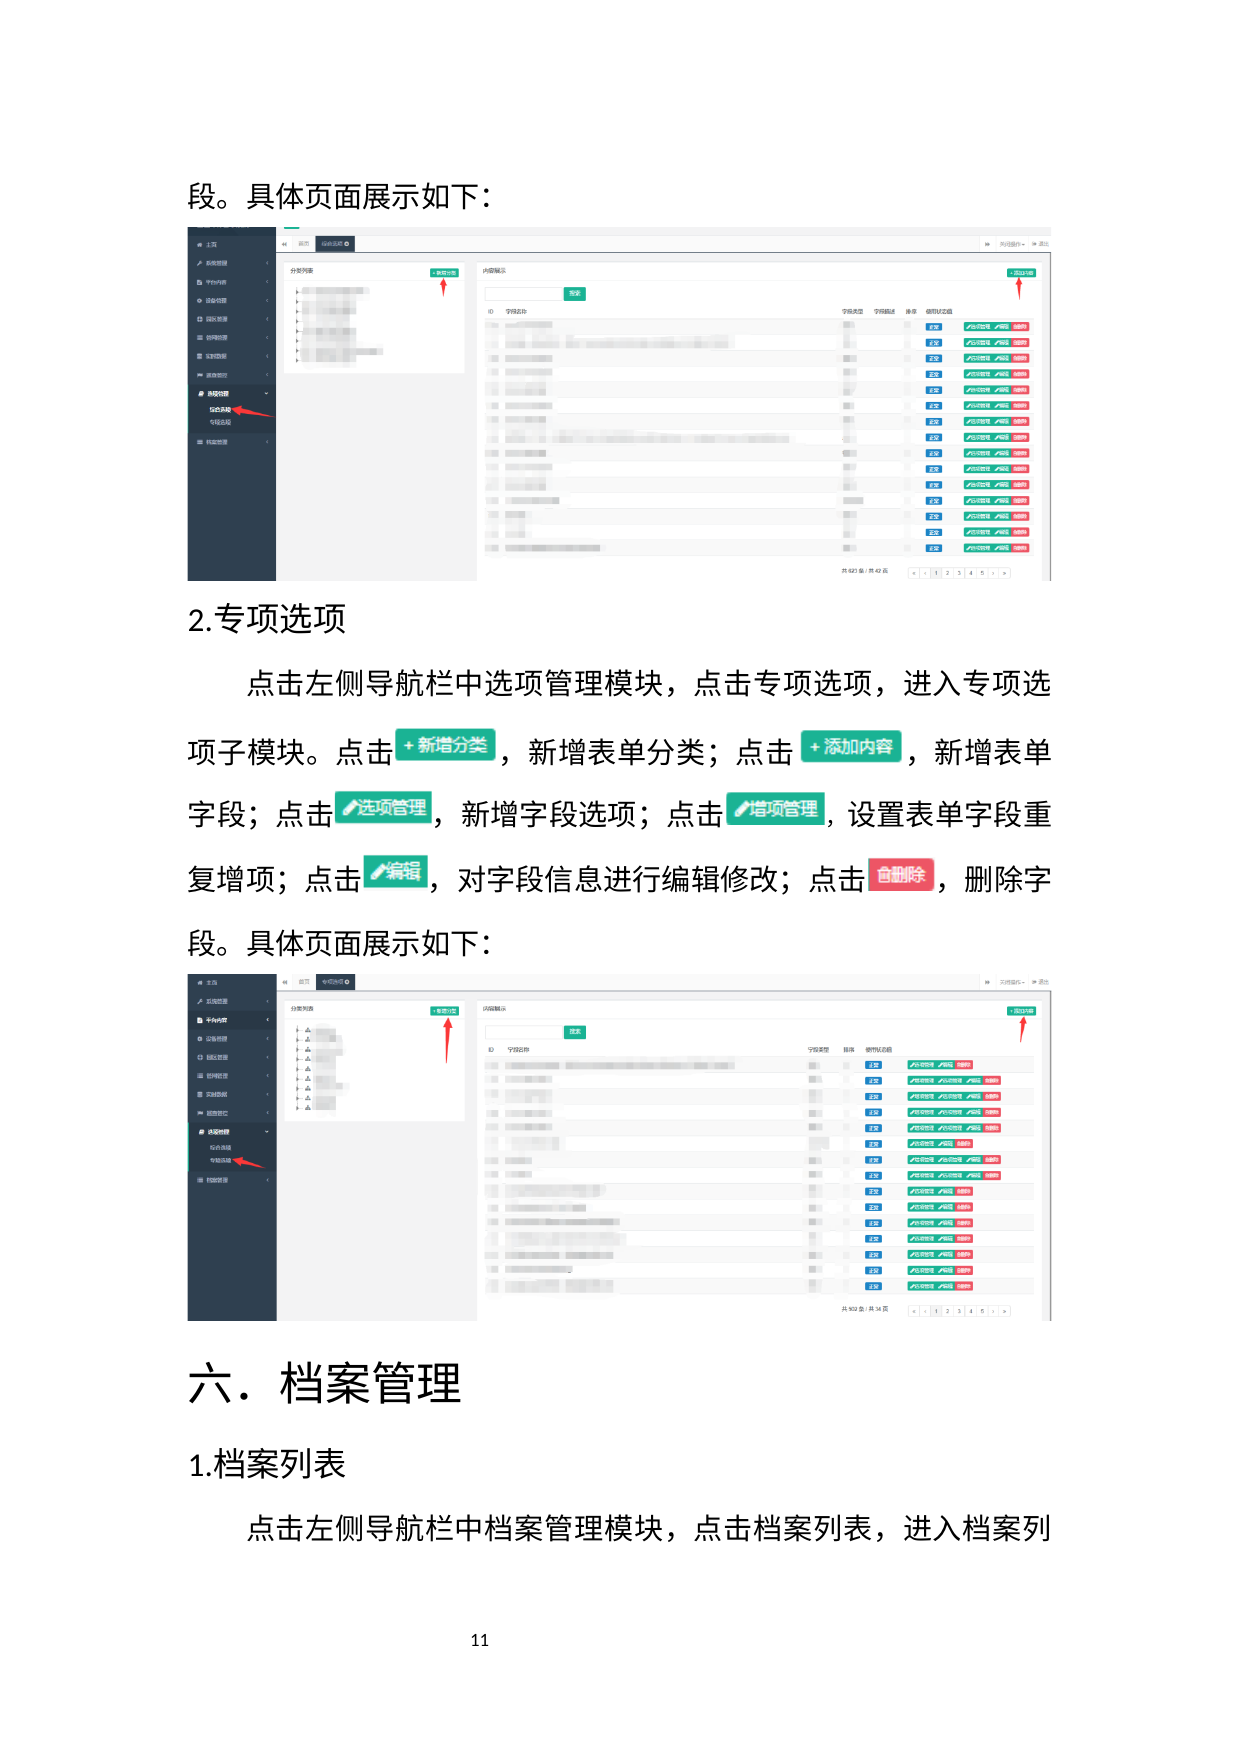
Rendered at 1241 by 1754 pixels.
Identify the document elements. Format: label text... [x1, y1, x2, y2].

picture [868, 857, 936, 891]
picture [363, 854, 428, 891]
picture [726, 792, 825, 825]
picture [795, 729, 905, 764]
picture [187, 227, 1052, 581]
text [187, 1494, 1053, 1559]
picture [187, 974, 1052, 1321]
list 1.档案列表 [187, 1429, 1053, 1494]
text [187, 162, 1053, 227]
text 点击左侧导航栏中选项管理模块，点击专项选项，进入专项选项子模块。点击，新增表单分类；点击，新增表单字段；点击，新增字段选项；点击，设置表单字段重复增项；点击，对字段信息进行编辑修改；点击，删除字段。具体页面展示如下： [187, 649, 1053, 974]
text 六．档案管理 [187, 1332, 1053, 1429]
picture [395, 721, 499, 764]
list 2.专项选项 [187, 584, 1053, 649]
picture [334, 790, 432, 825]
